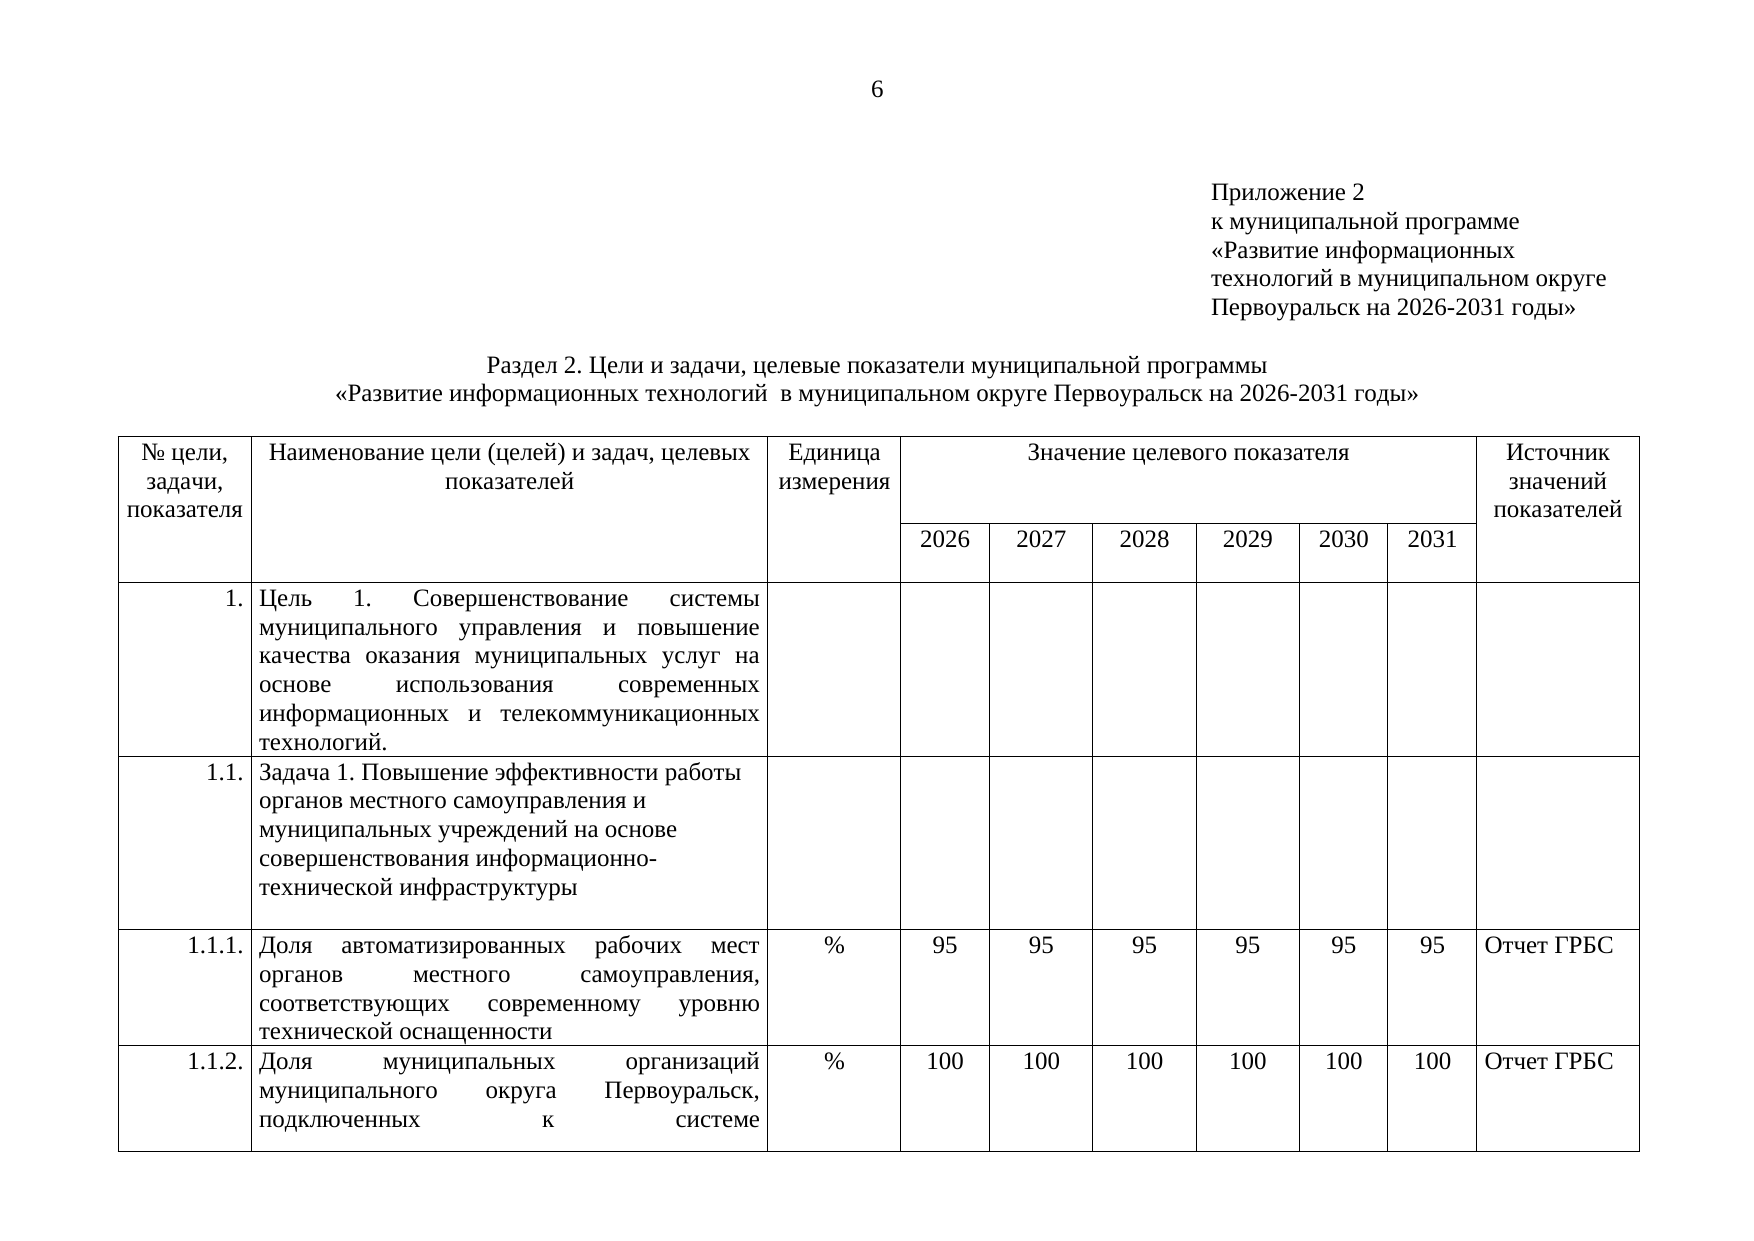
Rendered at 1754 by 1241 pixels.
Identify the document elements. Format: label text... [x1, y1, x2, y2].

table_cell [1197, 583, 1299, 756]
table_cell 100 [901, 1046, 989, 1151]
table_cell % [768, 1046, 900, 1151]
table_cell 95 [1197, 930, 1299, 1045]
table_cell 100 [990, 1046, 1092, 1151]
table_cell 2028 [1093, 524, 1196, 582]
table_cell 100 [1300, 1046, 1387, 1151]
text Приложение 2 [1211, 177, 1636, 206]
table_cell Отчет ГРБС [1477, 930, 1639, 1045]
table_cell 2027 [990, 524, 1092, 582]
table_cell [1197, 757, 1299, 929]
table_cell [119, 930, 251, 1045]
text «Развитие информационных технологий в муниципальном округе Первоуральск на 2026-2031 годы» [1211, 235, 1636, 321]
table_cell 100 [1093, 1046, 1196, 1151]
table_cell Задача 1. Повышение эффективности работы органов местного самоуправления и муниципальных учреждений на основе совершенствования информационно-технической инфраструктуры [252, 757, 767, 929]
table_cell Отчет ГРБС [1477, 1046, 1639, 1151]
table_cell [119, 583, 251, 756]
table_cell % [768, 930, 900, 1045]
table_cell 2030 [1300, 524, 1387, 582]
text к муниципальной программе [1211, 206, 1636, 235]
table_cell [990, 757, 1092, 929]
table_cell [1477, 523, 1639, 582]
table_cell Цель 1. Совершенствование системы муниципального управления и повышение качества оказания муниципальных услуг на основе использования современных информационных и телекоммуникационных технологий. [252, 583, 767, 756]
table_cell 100 [1388, 1046, 1476, 1151]
table_cell 95 [901, 930, 989, 1045]
table_cell [1477, 583, 1639, 756]
table_cell [119, 757, 251, 929]
table_cell [768, 757, 900, 929]
table_cell [1388, 583, 1476, 756]
table_cell [1093, 757, 1196, 929]
table_header Наименование цели (целей) и задач, целевых показателей [252, 437, 767, 582]
table_cell [768, 583, 900, 756]
table_cell 2026 [901, 524, 989, 582]
table_cell [1093, 583, 1196, 756]
text Раздел 2. Цели и задачи, целевые показатели муниципальной программы «Развитие информационных технологий в муниципальном округе Первоуральск на 2026-2031 годы» [118, 350, 1636, 407]
table_cell [119, 1046, 251, 1151]
table_cell 95 [990, 930, 1092, 1045]
table_header Единица измерения [768, 437, 900, 582]
table_cell 95 [1388, 930, 1476, 1045]
table_cell 2031 [1388, 524, 1476, 582]
table_cell [1300, 583, 1387, 756]
table_cell [1388, 757, 1476, 929]
table_cell 95 [1093, 930, 1196, 1045]
table_header № цели, задачи, показателя [119, 437, 251, 582]
table_cell 2029 [1197, 524, 1299, 582]
table_header Источник значений показателей [1477, 437, 1639, 523]
table_cell [1477, 757, 1639, 929]
table_cell 100 [1197, 1046, 1299, 1151]
table_cell [1300, 757, 1387, 929]
table_cell 95 [1300, 930, 1387, 1045]
table_cell [990, 583, 1092, 756]
table_cell [901, 583, 989, 756]
table_cell Доля автоматизированных рабочих мест органов местного самоуправления, соответствующих современному уровню технической оснащенности [252, 930, 767, 1045]
table_cell [901, 757, 989, 929]
table_header Значение целевого показателя [901, 437, 1476, 523]
